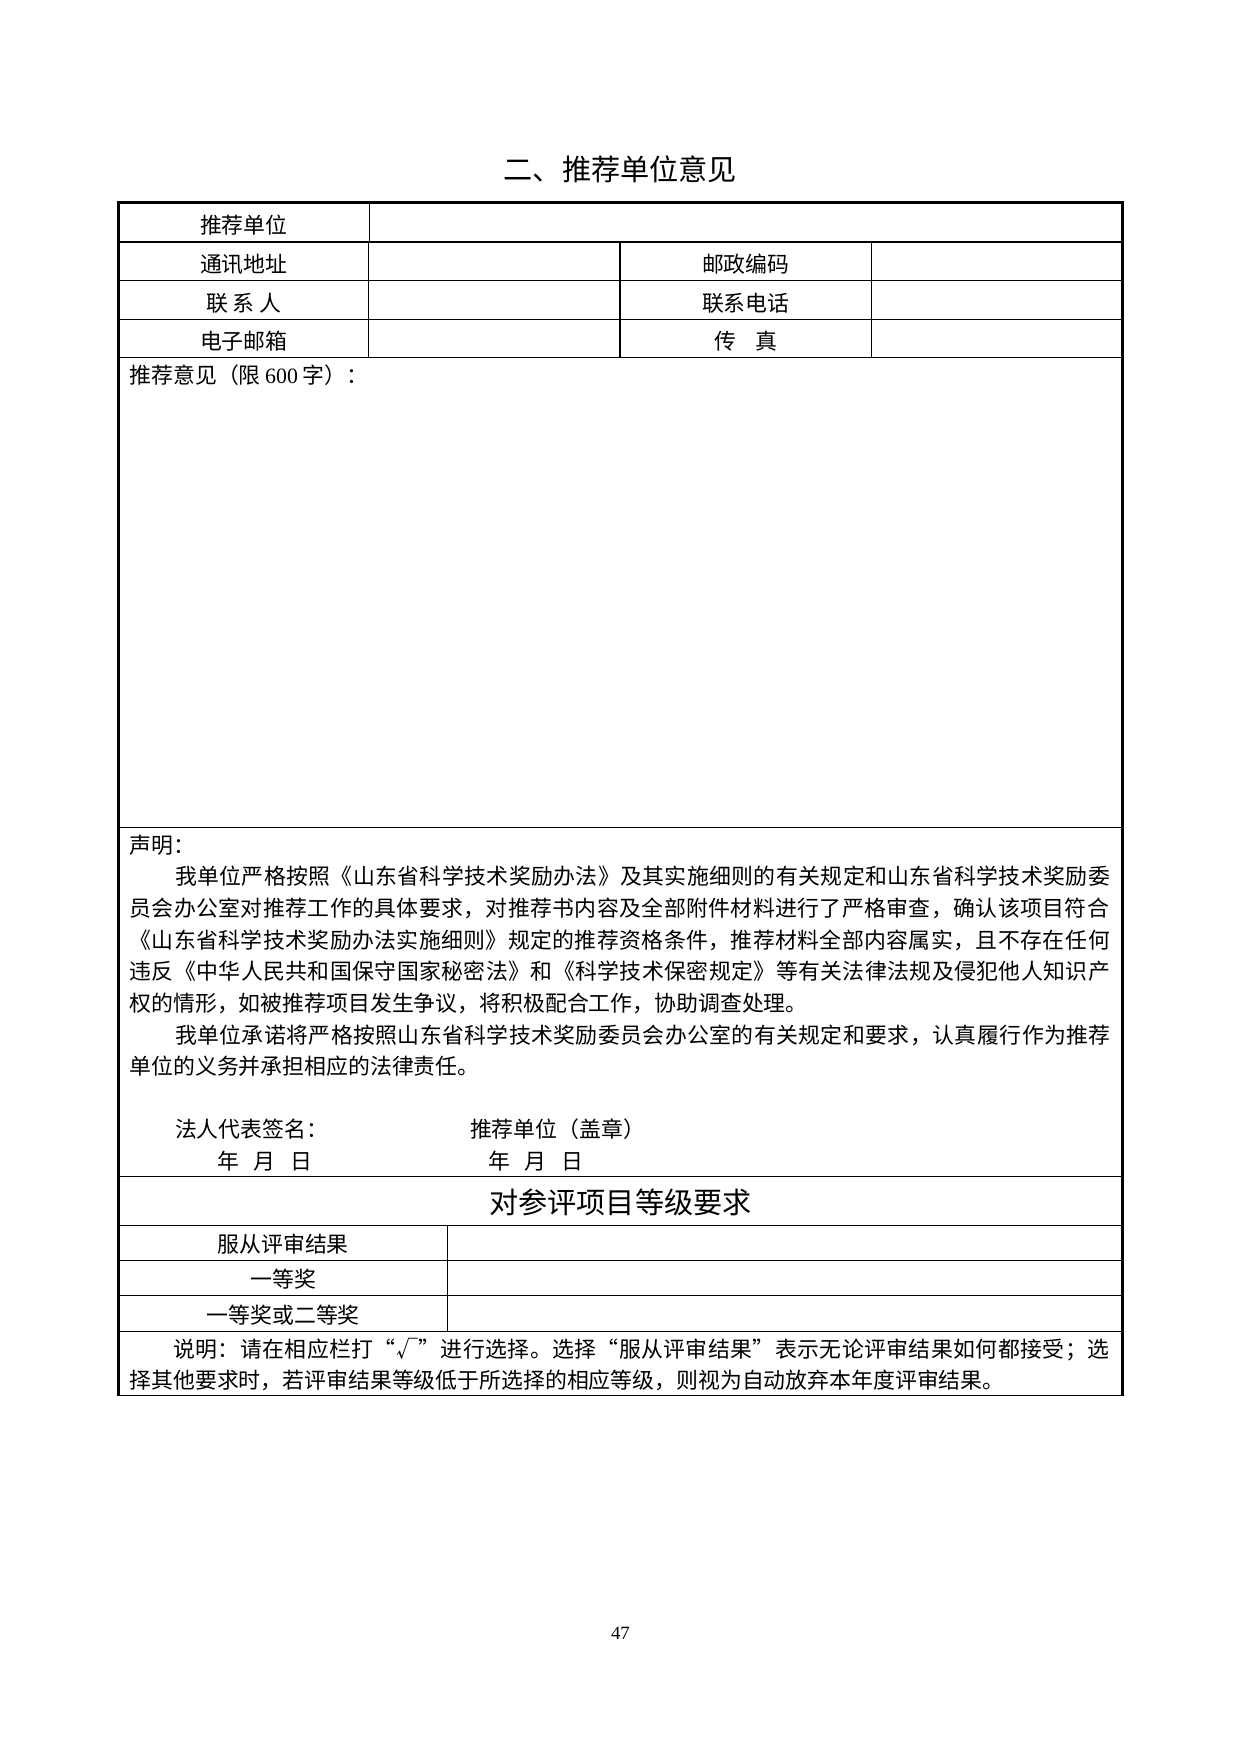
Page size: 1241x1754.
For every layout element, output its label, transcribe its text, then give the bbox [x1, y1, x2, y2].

table_cell [448, 1296, 1121, 1331]
table_cell [369, 243, 619, 280]
table_cell 传 真 [621, 320, 871, 357]
table_cell [369, 281, 619, 318]
table_cell 推荐意见（限600字）： [120, 358, 1121, 827]
table_header [370, 204, 1121, 241]
table_cell 一等奖 [120, 1261, 447, 1295]
table_cell 一等奖或二等奖 [120, 1296, 447, 1331]
table_cell [369, 320, 619, 357]
table_cell [872, 320, 1121, 357]
table_cell 声明： 我单位严格按照《山东省科学技术奖励办法》及其实施细则的有关规定和山东省科学技术奖励委员会办公室对推荐工作的具体要求，对推荐书内容及全部附件材料进行了严格审查，确认该项目符合《山东省科学技术奖励办法实施细则》规定的推荐资格条件，推荐材料全部内容属实，且不存在任何违反《中华人民共和国保守国家秘密法》和《科学技术保密规定》等有关法律法规及侵犯他人知识产权的情形，如被推荐项目发生争议，将积极配合工作，协助调查处理。 我单位承诺将严格按照山东省科学技术奖励委员会办公室的有关规定和要求，认真履行作为推荐单位的义务并承担相应的法律责任。 法人代表签名： 推荐单位（盖章） 年 月 日 年 月 日 [120, 828, 1121, 1176]
table_cell [448, 1261, 1121, 1295]
subtitle 二、推荐单位意见 [148, 148, 1092, 188]
table_header 推荐单位 [120, 204, 369, 241]
table_cell 通讯地址 [120, 243, 368, 280]
table_cell 服从评审结果 [120, 1226, 447, 1260]
table_cell 说明：请在相应栏打“√”进行选择。选择“服从评审结果”表示无论评审结果如何都接受；选择其他要求时，若评审结果等级低于所选择的相应等级，则视为自动放弃本年度评审结果。 [120, 1332, 1121, 1395]
table_cell 邮政编码 [621, 243, 871, 280]
table_cell [872, 281, 1121, 318]
table_cell 对参评项目等级要求 [120, 1177, 1121, 1224]
table_cell 电子邮箱 [120, 320, 368, 357]
table_cell [448, 1226, 1121, 1260]
table_cell [872, 243, 1121, 280]
table_cell 联 系 人 [120, 281, 368, 318]
table_cell 联系电话 [621, 281, 871, 318]
